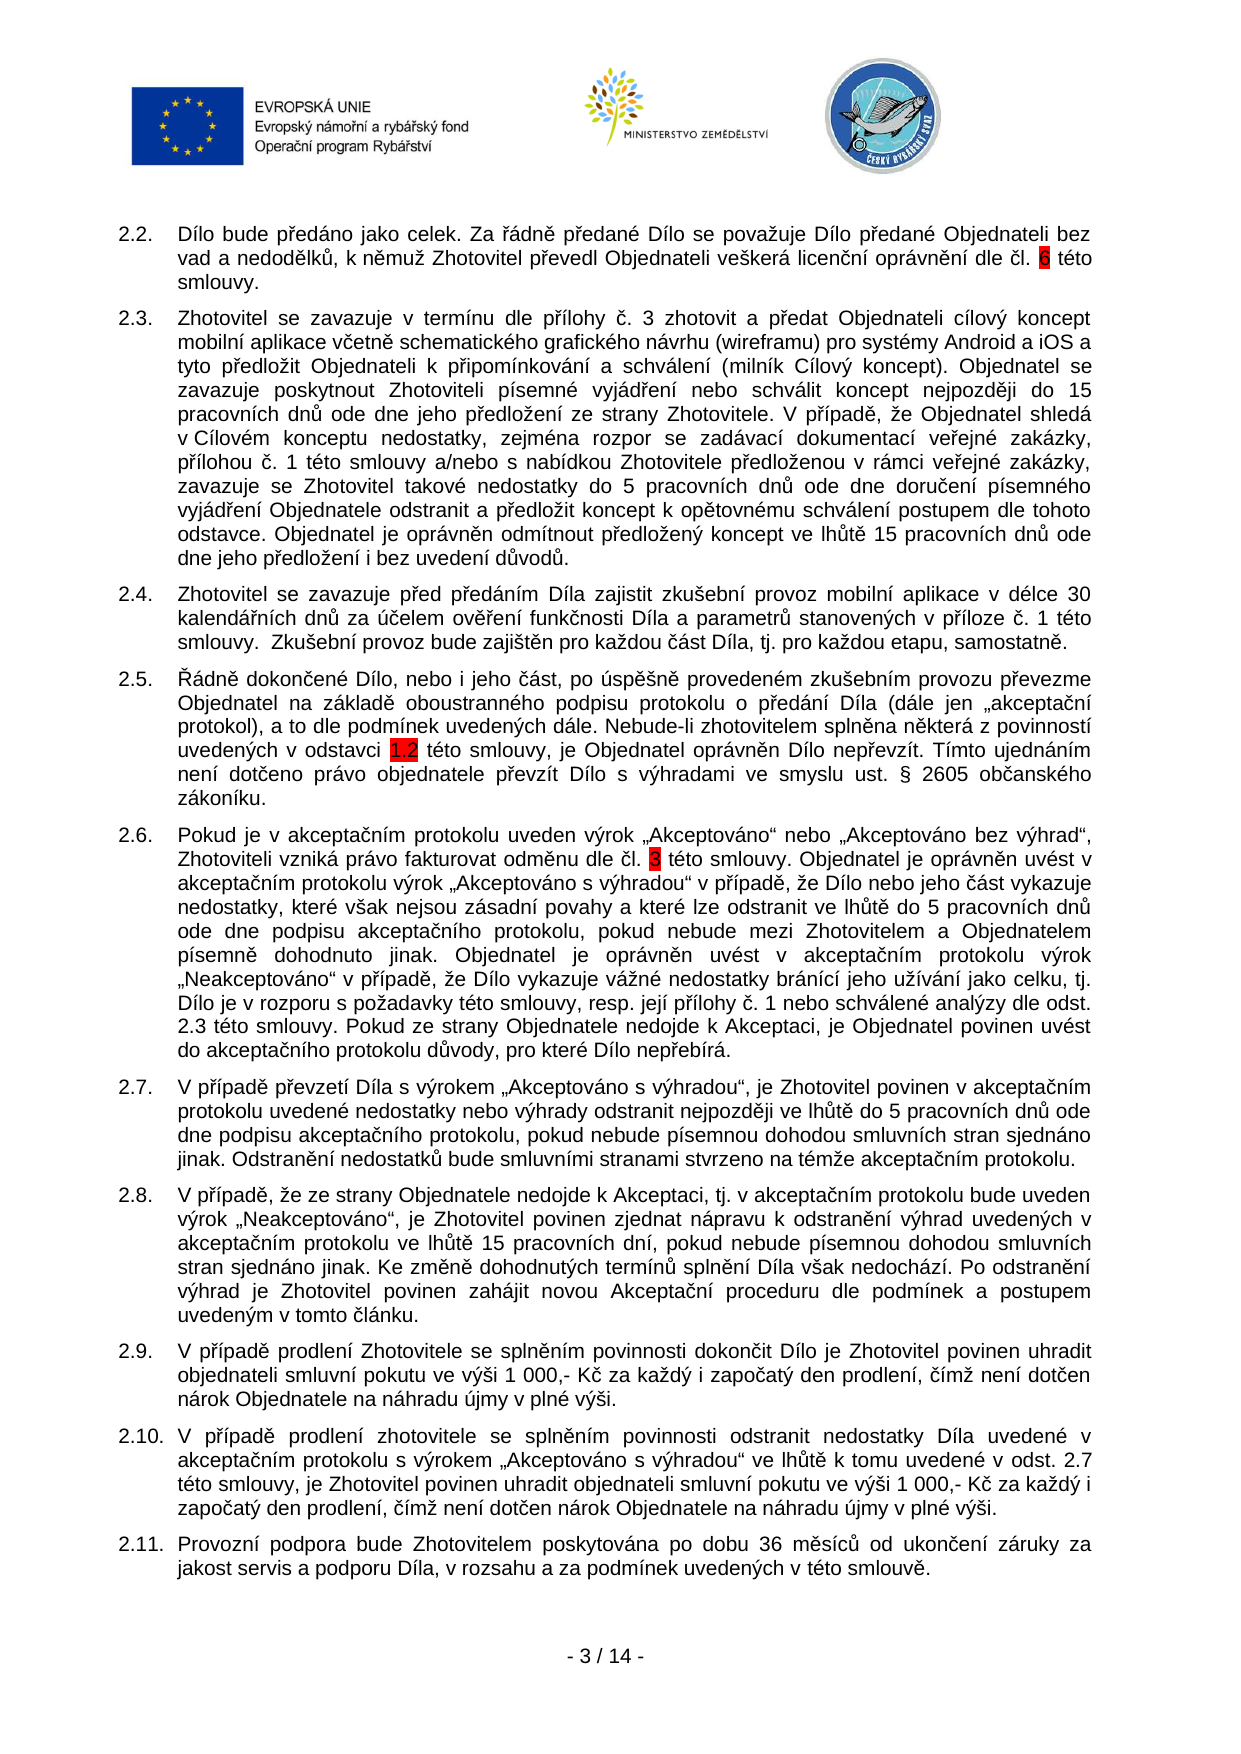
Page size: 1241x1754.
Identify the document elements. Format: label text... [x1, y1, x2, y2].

title Řádně dokončené Dílo, nebo i jeho část, po úspěšně provedeném zkušebním provozu převezme Objednatel na základě oboustranného podpisu protokolu o předání Díla (dále jen „akceptační protokol), a to dle podmínek uvedených dále. Nebude-li zhotovitelem splněna některá z povinností uvedených v odstavci 1.2 této smlouvy, je Objednatel oprávněn Dílo nepřevzít. Tímto ujednáním není dotčeno právo objednatele převzít Dílo s výhradami ve smyslu ust. § 2605 občanského zákoníku. [118, 666, 1092, 810]
title Dílo bude předáno jako celek. Za řádně předané Dílo se považuje Dílo předané Objednateli bez vad a nedodělků, k němuž Zhotovitel převedl Objednateli veškerá licenční oprávnění dle čl. 6 této smlouvy. [118, 222, 1092, 293]
title Provozní podpora bude Zhotovitelem poskytována po dobu 36 měsíců od ukončení záruky za jakost servis a podporu Díla, v rozsahu a za podmínek uvedených v této smlouvě. [118, 1532, 1092, 1580]
title V případě převzetí Díla s výrokem „Akceptováno s výhradou“, je Zhotovitel povinen v akceptačním protokolu uvedené nedostatky nebo výhrady odstranit nejpozději ve lhůtě do 5 pracovních dnů ode dne podpisu akceptačního protokolu, pokud nebude písemnou dohodou smluvních stran sjednáno jinak. Odstranění nedostatků bude smluvními stranami stvrzeno na témže akceptačním protokolu. [118, 1075, 1092, 1171]
picture [118, 60, 778, 175]
title Zhotovitel se zavazuje v termínu dle přílohy č. 3 zhotovit a předat Objednateli cílový koncept mobilní aplikace včetně schematického grafického návrhu (wireframu) pro systémy Android a iOS a tyto předložit Objednateli k připomínkování a schválení (milník Cílový koncept). Objednatel se zavazuje poskytnout Zhotoviteli písemné vyjádření nebo schválit koncept nejpozději do 15 pracovních dnů ode dne jeho předložení ze strany Zhotovitele. V případě, že Objednatel shledá v Cílovém konceptu nedostatky, zejména rozpor se zadávací dokumentací veřejné zakázky, přílohou č. 1 této smlouvy a/nebo s nabídkou Zhotovitele předloženou v rámci veřejné zakázky, zavazuje se Zhotovitel takové nedostatky do 5 pracovních dnů ode dne doručení písemného vyjádření Objednatele odstranit a předložit koncept k opětovnému schválení postupem dle tohoto odstavce. Objednatel je oprávněn odmítnout předložený koncept ve lhůtě 15 pracovních dnů ode dne jeho předložení i bez uvedení důvodů. [118, 306, 1092, 569]
title Pokud je v akceptačním protokolu uveden výrok „Akceptováno“ nebo „Akceptováno bez výhrad“, Zhotoviteli vzniká právo fakturovat odměnu dle čl. 3 této smlouvy. Objednatel je oprávněn uvést v akceptačním protokolu výrok „Akceptováno s výhradou“ v případě, že Dílo nebo jeho část vykazuje nedostatky, které však nejsou zásadní povahy a které lze odstranit ve lhůtě do 5 pracovních dnů ode dne podpisu akceptačního protokolu, pokud nebude mezi Zhotovitelem a Objednatelem písemně dohodnuto jinak. Objednatel je oprávněn uvést v akceptačním protokolu výrok „Neakceptováno“ v případě, že Dílo vykazuje vážné nedostatky bránící jeho užívání jako celku, tj. Dílo je v rozporu s požadavky této smlouvy, resp. její přílohy č. 1 nebo schválené analýzy dle odst. 3.3 této smlouvy. Pokud ze strany Objednatele nedojde k Akceptaci, je Objednatel povinen uvést do akceptačního protokolu důvody, pro které Dílo nepřebírá. [118, 823, 1092, 1062]
title V případě prodlení Zhotovitele se splněním povinnosti dokončit Dílo je Zhotovitel povinen uhradit objednateli smluvní pokutu ve výši 1 000,- Kč za každý i započatý den prodlení, čímž není dotčen nárok Objednatele na náhradu újmy v plné výši. [118, 1339, 1092, 1411]
title Zhotovitel se zavazuje před předáním Díla zajistit zkušební provoz mobilní aplikace v délce 30 kalendářních dnů za účelem ověření funkčnosti Díla a parametrů stanovených v příloze č. 1 této smlouvy. Zkušební provoz bude zajištěn pro každou část Díla, tj. pro každou etapu, samostatně. [118, 582, 1092, 654]
picture [823, 56, 942, 175]
title V případě prodlení zhotovitele se splněním povinnosti odstranit nedostatky Díla uvedené v akceptačním protokolu s výrokem „Akceptováno s výhradou“ ve lhůtě k tomu uvedené v odst. 3.7 této smlouvy, je Zhotovitel povinen uhradit objednateli smluvní pokutu ve výši 1 000,- Kč za každý i započatý den prodlení, čímž není dotčen nárok Objednatele na náhradu újmy v plné výši. [118, 1424, 1092, 1519]
title V případě, že ze strany Objednatele nedojde k Akceptaci, tj. v akceptačním protokolu bude uveden výrok „Neakceptováno“, je Zhotovitel povinen zjednat nápravu k odstranění výhrad uvedených v akceptačním protokolu ve lhůtě 15 pracovních dní, pokud nebude písemnou dohodou smluvních stran sjednáno jinak. Ke změně dohodnutých termínů splnění Díla však nedochází. Po odstranění výhrad je Zhotovitel povinen zahájit novou Akceptační proceduru dle podmínek a postupem uvedeným v tomto článku. [118, 1183, 1092, 1327]
